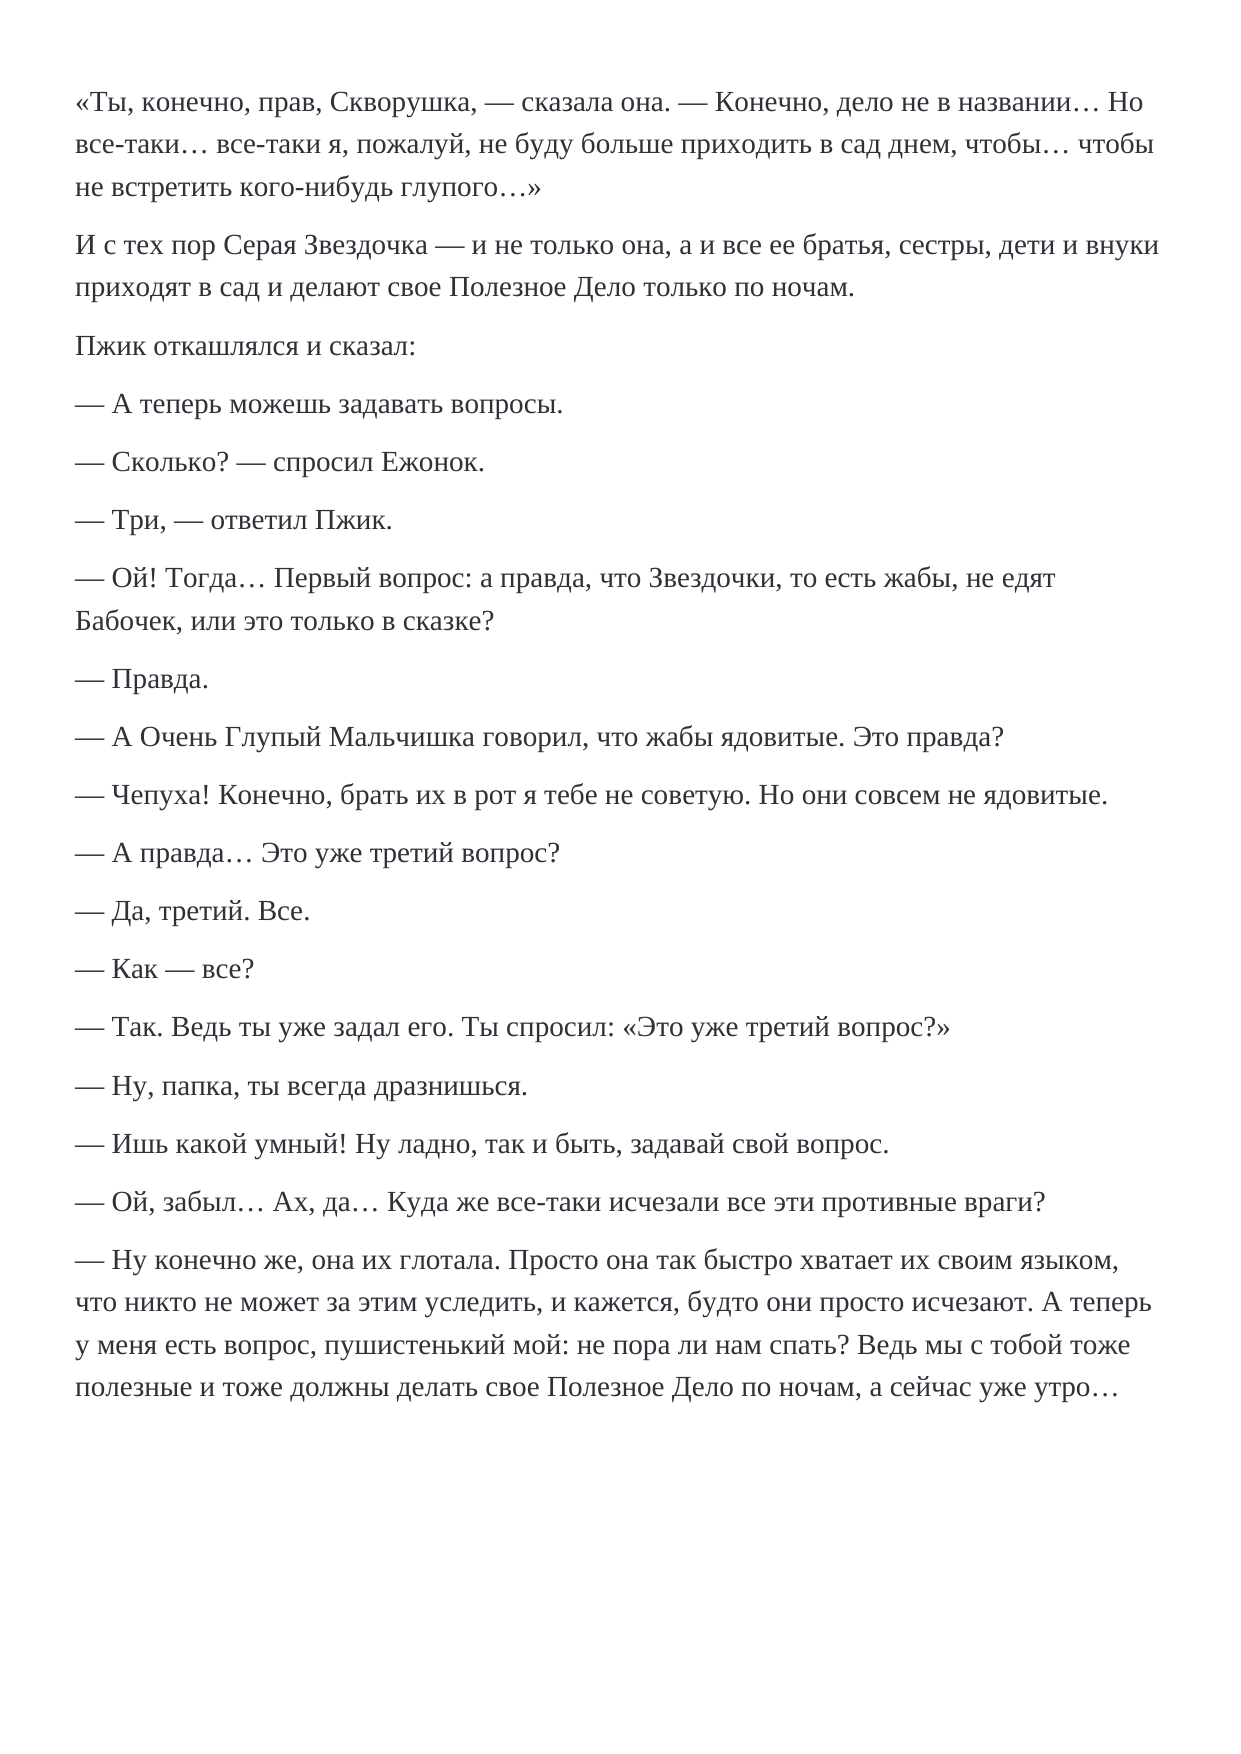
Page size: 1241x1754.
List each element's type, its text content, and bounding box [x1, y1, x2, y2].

text — Ну конечно же, она их глотала. Просто она так быстро хватает их своим языком, что никто не может за этим уследить, и кажется, будто они просто исчезают. А теперь у меня есть вопрос, пушистенький мой: не пора ли нам спать? Ведь мы с тобой тоже полезные и тоже должны делать свое Полезное Дело по ночам, а сейчас уже утро… [75, 1233, 1165, 1403]
text — Как — все? [75, 942, 1165, 985]
text — Да, третий. Все. [75, 884, 1165, 927]
text — Правда. [75, 652, 1165, 694]
text — Чепуха! Конечно, брать их в рот я тебе не советую. Но они совсем не ядовитые. [75, 768, 1165, 811]
text — Три, — ответил Пжик. [75, 493, 1165, 536]
text — Ой, забыл… Ах, да… Куда же все-таки исчезали все эти противные враги? [75, 1175, 1165, 1217]
text Пжик откашлялся и сказал: [75, 319, 1165, 361]
text «Ты, конечно, прав, Скворушка, — сказала она. — Конечно, дело не в названии… Но все-таки… все-таки я, пожалуй, не буду больше приходить в сад днем, чтобы… чтобы не встретить кого-нибудь глупого…» [75, 75, 1165, 202]
text — Ишь какой умный! Ну ладно, так и быть, задавай свой вопрос. [75, 1117, 1165, 1159]
text — Ой! Тогда… Первый вопрос: а правда, что Звездочки, то есть жабы, не едят Бабочек, или это только в сказке? [75, 551, 1165, 636]
text — А Очень Глупый Мальчишка говорил, что жабы ядовитые. Это правда? [75, 710, 1165, 752]
text — Так. Ведь ты уже задал его. Ты спросил: «Это уже третий вопрос?» [75, 1001, 1165, 1043]
text — Сколько? — спросил Ежонок. [75, 435, 1165, 477]
text — А правда… Это уже третий вопрос? [75, 826, 1165, 869]
text — Ну, папка, ты всегда дразнишься. [75, 1059, 1165, 1101]
text И с тех пор Серая Звездочка — и не только она, а и все ее братья, сестры, дети и внуки приходят в сад и делают свое Полезное Дело только по ночам. [75, 218, 1165, 303]
text — А теперь можешь задавать вопросы. [75, 377, 1165, 419]
